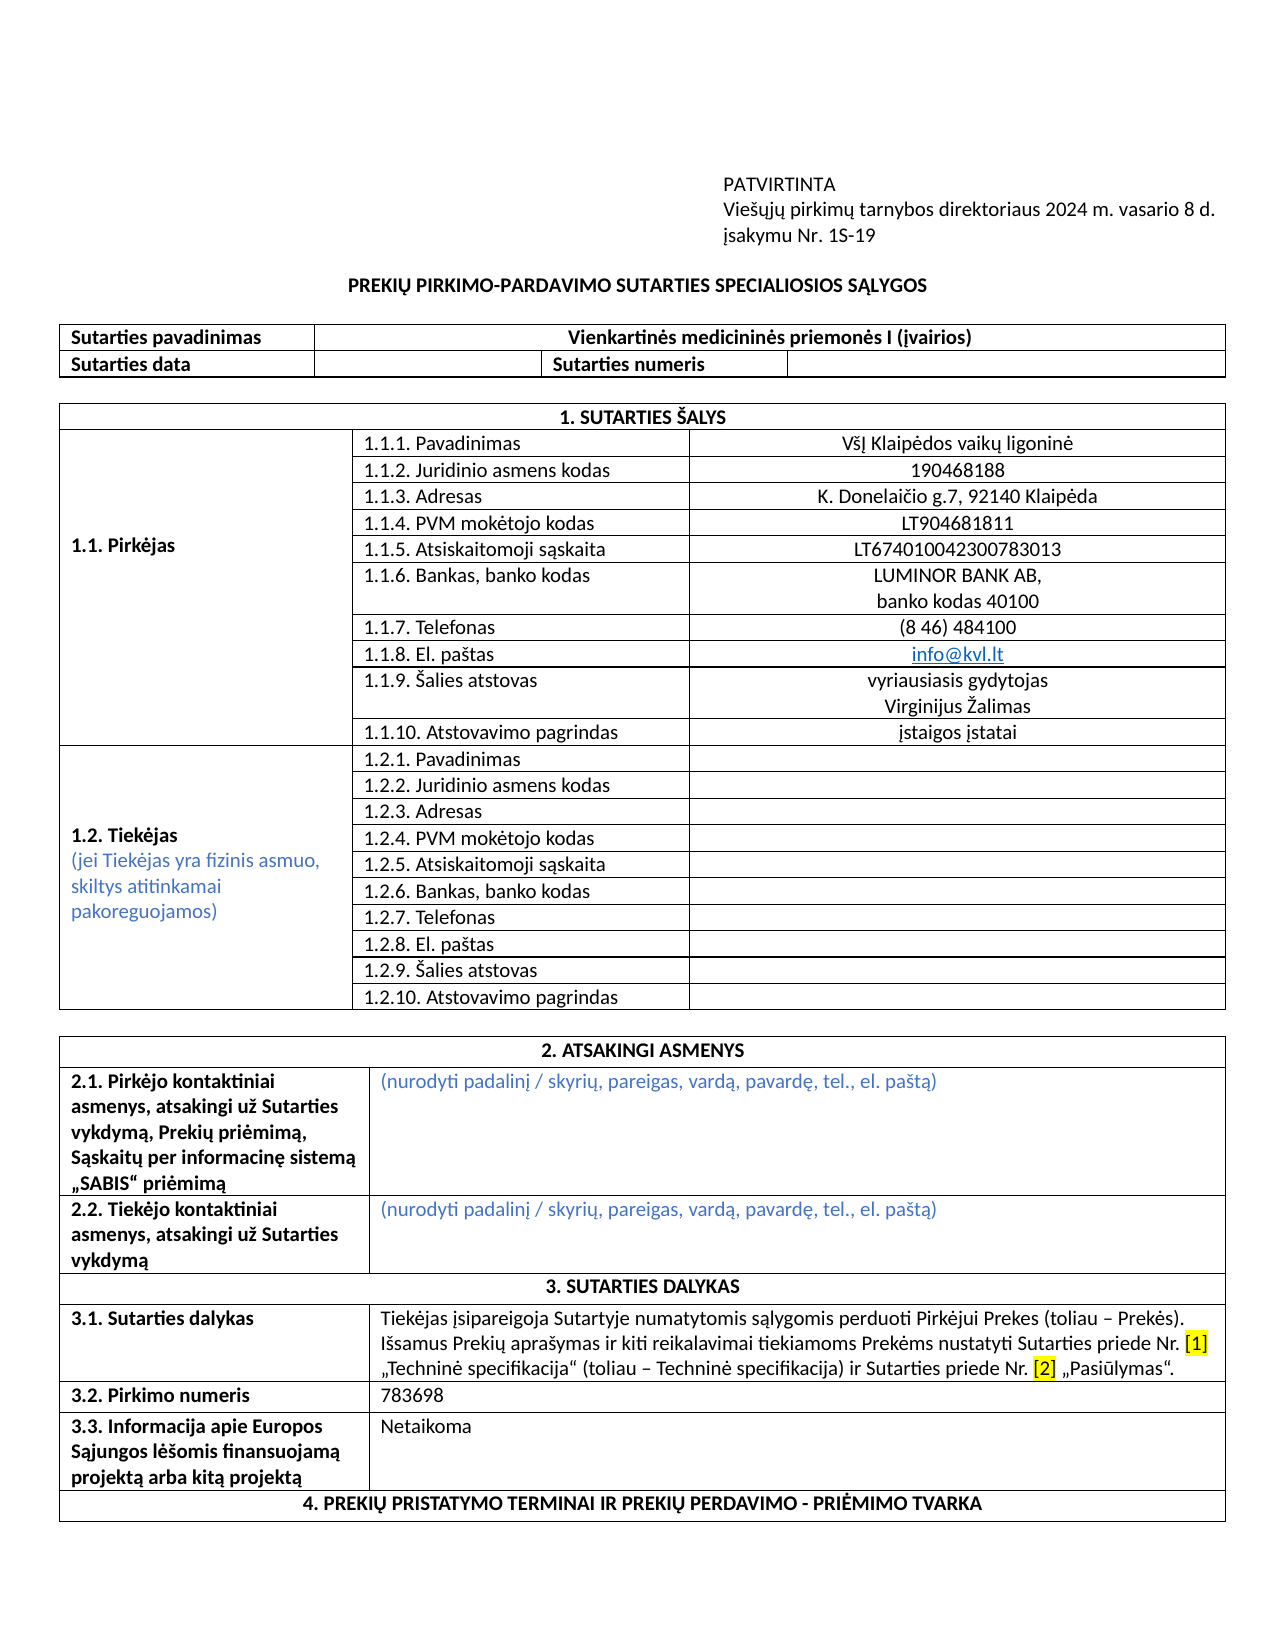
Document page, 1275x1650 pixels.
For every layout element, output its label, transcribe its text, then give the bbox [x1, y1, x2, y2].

table_header 2. ATSAKINGI ASMENYS [60, 1037, 1225, 1067]
table_cell 1.1. Pirkėjas [60, 430, 352, 745]
table_cell 1.2.5. Atsiskaitomoji sąskaita [353, 852, 689, 877]
text Prekių pirkimo-pardavimo sutarties Specialiosios sąlygos [59, 273, 1216, 298]
table_cell [690, 746, 1225, 771]
table_cell 1.1.3. Adresas [353, 483, 689, 509]
table_cell info@kvl.lt [690, 641, 1225, 666]
table_cell 3.2. Pirkimo numeris [60, 1382, 369, 1412]
table_header Sutarties pavadinimas [60, 325, 314, 350]
table_cell 1.1.1. Pavadinimas [353, 430, 689, 456]
table_cell 1.1.4. PVM mokėtojo kodas [353, 510, 689, 535]
table_cell 1.2.3. Adresas [353, 799, 689, 824]
text Viešųjų pirkimų tarnybos direktoriaus 2024 m. vasario 8 d. įsakymu Nr. 1S-19 [723, 196, 1216, 247]
table_cell 3. SUTARTIES DALYKAS [60, 1274, 1225, 1304]
table_cell 2.2. Tiekėjo kontaktiniai asmenys, atsakingi už Sutarties vykdymą [60, 1196, 369, 1272]
table_cell (nurodyti padalinį / skyrių, pareigas, vardą, pavardę, tel., el. paštą) [370, 1068, 1225, 1195]
table_cell 4. PREKIŲ PRISTATYMO TERMINAI IR PREKIŲ PERDAVIMO - PRIĖMIMO TVARKA [60, 1491, 1225, 1521]
table_cell [690, 825, 1225, 851]
table_cell 1.2.8. El. paštas [353, 931, 689, 956]
table_cell vyriausiasis gydytojas Virginijus Žalimas [690, 668, 1225, 718]
table_cell 1.1.10. Atstovavimo pagrindas [353, 719, 689, 745]
table_cell 1.1.2. Juridinio asmens kodas [353, 457, 689, 482]
table_cell LT904681811 [690, 510, 1225, 535]
table_cell [788, 351, 1225, 376]
table_cell 1.1.9. Šalies atstovas [353, 668, 689, 718]
table_cell 190468188 [690, 457, 1225, 482]
table_cell VšĮ Klaipėdos vaikų ligoninė [690, 430, 1225, 456]
table_cell 1.2.9. Šalies atstovas [353, 958, 689, 983]
table_cell (8 46) 484100 [690, 615, 1225, 640]
table_header Vienkartinės medicininės priemonės I (įvairios) [315, 325, 1225, 350]
table_cell LUMINOR BANK AB, banko kodas 40100 [690, 563, 1225, 613]
table_cell 1.2.2. Juridinio asmens kodas [353, 772, 689, 798]
table_cell [690, 772, 1225, 798]
table_cell Sutarties numeris [542, 351, 787, 376]
table_cell Sutarties data [60, 351, 314, 376]
table_cell [690, 958, 1225, 983]
table_cell [690, 852, 1225, 877]
table_cell įstaigos įstatai [690, 719, 1225, 745]
table_cell 1.2. Tiekėjas (jei Tiekėjas yra fizinis asmuo, skiltys atitinkamai pakoreguojamos) [60, 746, 352, 1009]
table_cell K. Donelaičio g.7, 92140 Klaipėda [690, 483, 1225, 509]
table_cell 1.2.10. Atstovavimo pagrindas [353, 984, 689, 1009]
table_cell 3.3. Informacija apie Europos Sąjungos lėšomis finansuojamą projektą arba kitą projektą [60, 1413, 369, 1489]
table_cell 1.2.7. Telefonas [353, 905, 689, 930]
table_cell (nurodyti padalinį / skyrių, pareigas, vardą, pavardę, tel., el. paštą) [370, 1196, 1225, 1272]
table_cell 1.2.6. Bankas, banko kodas [353, 878, 689, 903]
table_cell 3.1. Sutarties dalykas [60, 1305, 369, 1381]
table_cell 1.1.7. Telefonas [353, 615, 689, 640]
table_cell [690, 984, 1225, 1009]
table_cell Netaikoma [370, 1413, 1225, 1489]
table_cell 2.1. Pirkėjo kontaktiniai asmenys, atsakingi už Sutarties vykdymą, Prekių priėmimą, Sąskaitų per informacinę sistemą „SABIS“ priėmimą [60, 1068, 369, 1195]
table_cell 1.1.6. Bankas, banko kodas [353, 563, 689, 613]
table_cell Tiekėjas įsipareigoja Sutartyje numatytomis sąlygomis perduoti Pirkėjui Prekes (toliau – Prekės). Išsamus Prekių aprašymas ir kiti reikalavimai tiekiamoms Prekėms nustatyti Sutarties priede Nr. [1] „Techninė specifikacija“ (toliau – Techninė specifikacija) ir Sutarties priede Nr. [2] „Pasiūlymas“. [370, 1305, 1225, 1381]
table_cell 783698 [370, 1382, 1225, 1412]
table_cell [690, 931, 1225, 956]
table_cell 1.2.1. Pavadinimas [353, 746, 689, 771]
table_cell 1.1.5. Atsiskaitomoji sąskaita [353, 536, 689, 562]
table_cell 1.2.4. PVM mokėtojo kodas [353, 825, 689, 851]
table_header 1. SUTARTIES ŠALYS [60, 404, 1225, 429]
table_cell [690, 799, 1225, 824]
table_cell 1.1.8. El. paštas [353, 641, 689, 666]
text PATVIRTINTA [723, 171, 1216, 196]
table_cell [315, 351, 541, 376]
table_cell [690, 878, 1225, 903]
table_cell [690, 905, 1225, 930]
table_cell LT674010042300783013 [690, 536, 1225, 562]
